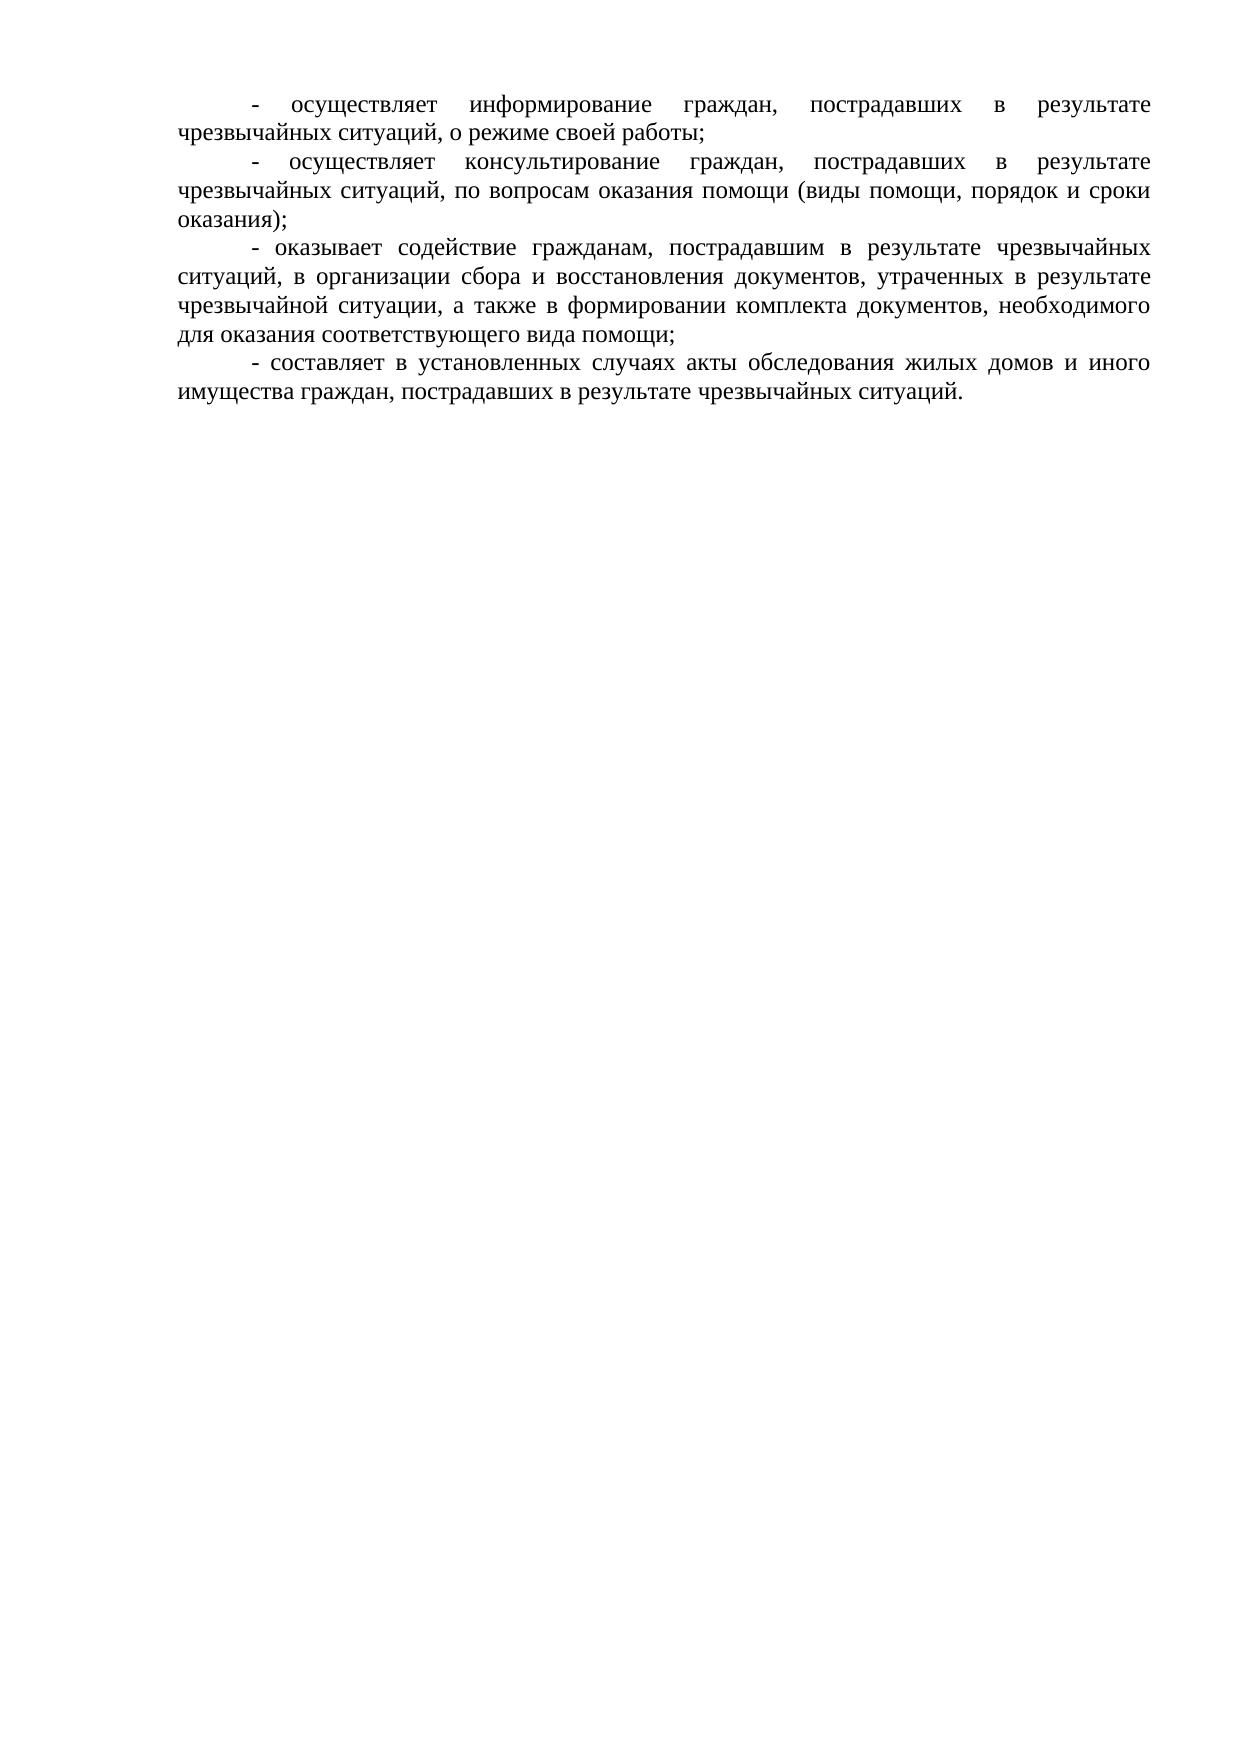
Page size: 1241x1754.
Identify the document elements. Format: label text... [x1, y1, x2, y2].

text - осуществляет консультирование граждан, пострадавших в результате чрезвычайных ситуаций, по вопросам оказания помощи (виды помощи, порядок и сроки оказания); [177, 146, 1152, 232]
text - осуществляет информирование граждан, пострадавших в результате чрезвычайных ситуаций, о режиме своей работы; [177, 89, 1152, 146]
text - оказывает содействие гражданам, пострадавшим в результате чрезвычайных ситуаций, в организации сбора и восстановления документов, утраченных в результате чрезвычайной ситуации, а также в формировании комплекта документов, необходимого для оказания соответствующего вида помощи; [177, 232, 1152, 347]
text - составляет в установленных случаях акты обследования жилых домов и иного имущества граждан, пострадавших в результате чрезвычайных ситуаций. [177, 347, 1152, 405]
